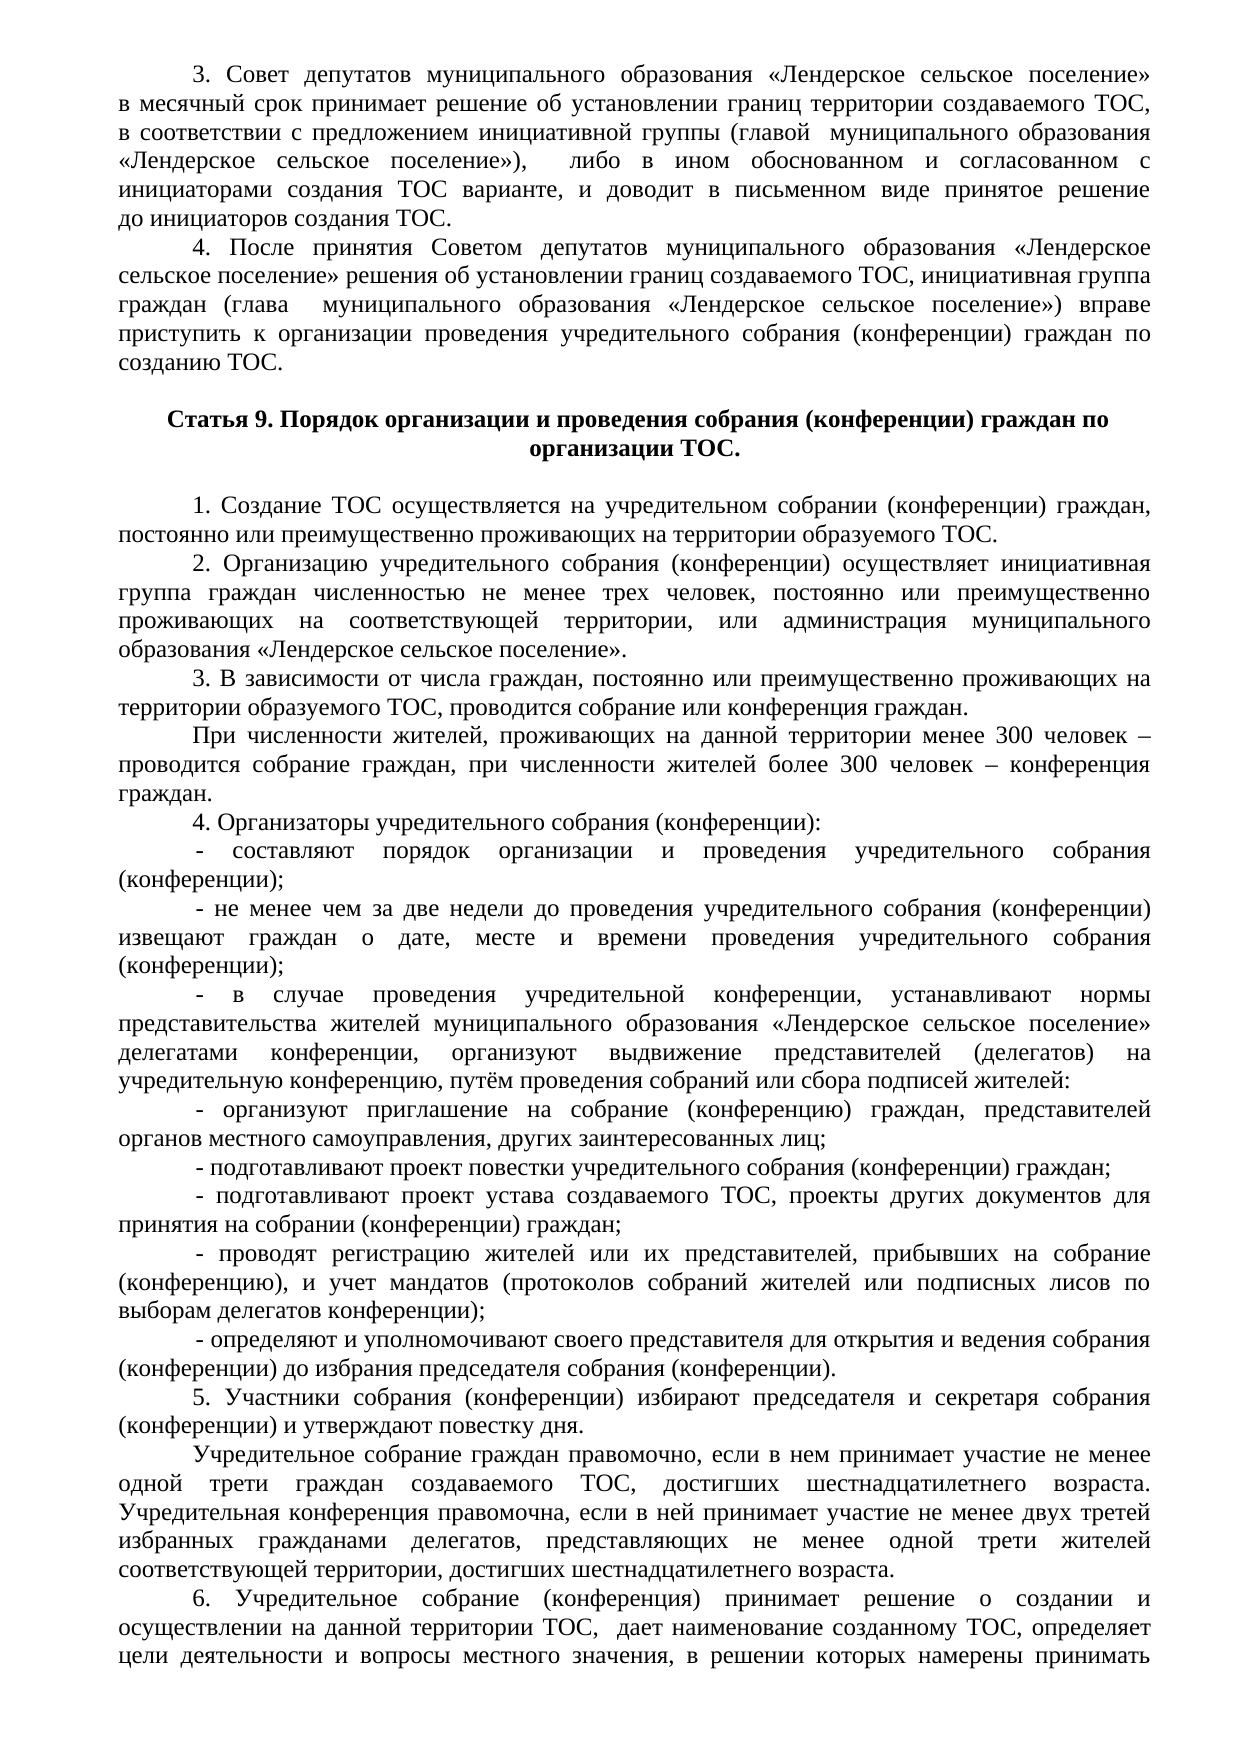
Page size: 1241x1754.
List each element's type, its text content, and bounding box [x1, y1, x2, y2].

text 3. Совет депутатов муниципального образования «Лендерское сельское поселение» в месячный срок принимает решение об установлении границ территории создаваемого ТОС, в соответствии с предложением инициативной группы (главой муниципального образования «Лендерское сельское поселение»), либо в ином обоснованном и согласованном с инициаторами создания ТОС варианте, и доводит в письменном виде принятое решение до инициаторов создания ТОС. [118, 59, 1152, 232]
text - определяют и уполномочивают своего представителя для открытия и ведения собрания (конференции) до избрания председателя собрания (конференции). [118, 1324, 1152, 1382]
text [118, 1583, 1152, 1669]
text Статья 9. Порядок организации и проведения собрания (конференции) граждан по организации ТОС. [118, 404, 1152, 462]
text 4. Организаторы учредительного собрания (конференции): [118, 807, 1152, 835]
text - подготавливают проект повестки учредительного собрания (конференции) граждан; [118, 1152, 1152, 1180]
text - не менее чем за две недели до проведения учредительного собрания (конференции) извещают граждан о дате, месте и времени проведения учредительного собрания (конференции); [118, 893, 1152, 979]
text - проводят регистрацию жителей или их представителей, прибывших на собрание (конференцию), и учет мандатов (протоколов собраний жителей или подписных лисов по выборам делегатов конференции); [118, 1238, 1152, 1324]
text - организуют приглашение на собрание (конференцию) граждан, представителей органов местного самоуправления, других заинтересованных лиц; [118, 1094, 1152, 1152]
text - составляют порядок организации и проведения учредительного собрания (конференции); [118, 835, 1152, 893]
text 3. В зависимости от числа граждан, постоянно или преимущественно проживающих на территории образуемого ТОС, проводится собрание или конференция граждан. [118, 663, 1152, 720]
text 4. После принятия Советом депутатов муниципального образования «Лендерское сельское поселение» решения об установлении границ создаваемого ТОС, инициативная группа граждан (глава муниципального образования «Лендерское сельское поселение») вправе приступить к организации проведения учредительного собрания (конференции) граждан по созданию ТОС. [118, 232, 1152, 375]
text - в случае проведения учредительной конференции, устанавливают нормы представительства жителей муниципального образования «Лендерское сельское поселение» делегатами конференции, организуют выдвижение представителей (делегатов) на учредительную конференцию, путём проведения собраний или сбора подписей жителей: [118, 979, 1152, 1094]
text 1. Создание ТОС осуществляется на учредительном собрании (конференции) граждан, постоянно или преимущественно проживающих на территории образуемого ТОС. [118, 490, 1152, 548]
text 5. Участники собрания (конференции) избирают председателя и секретаря собрания (конференции) и утверждают повестку дня. [118, 1382, 1152, 1439]
text При численности жителей, проживающих на данной территории менее 300 человек – проводится собрание граждан, при численности жителей более 300 человек – конференция граждан. [118, 720, 1152, 807]
text - подготавливают проект устава создаваемого ТОС, проекты других документов для принятия на собрании (конференции) граждан; [118, 1180, 1152, 1238]
text 2. Организацию учредительного собрания (конференции) осуществляет инициативная группа граждан численностью не менее трех человек, постоянно или преимущественно проживающих на соответствующей территории, или администрация муниципального образования «Лендерское сельское поселение». [118, 548, 1152, 663]
text Учредительное собрание граждан правомочно, если в нем принимает участие не менее одной трети граждан создаваемого ТОС, достигших шестнадцатилетнего возраста. Учредительная конференция правомочна, если в ней принимает участие не менее двух третей избранных гражданами делегатов, представляющих не менее одной трети жителей соответствующей территории, достигших шестнадцатилетнего возраста. [118, 1439, 1152, 1583]
